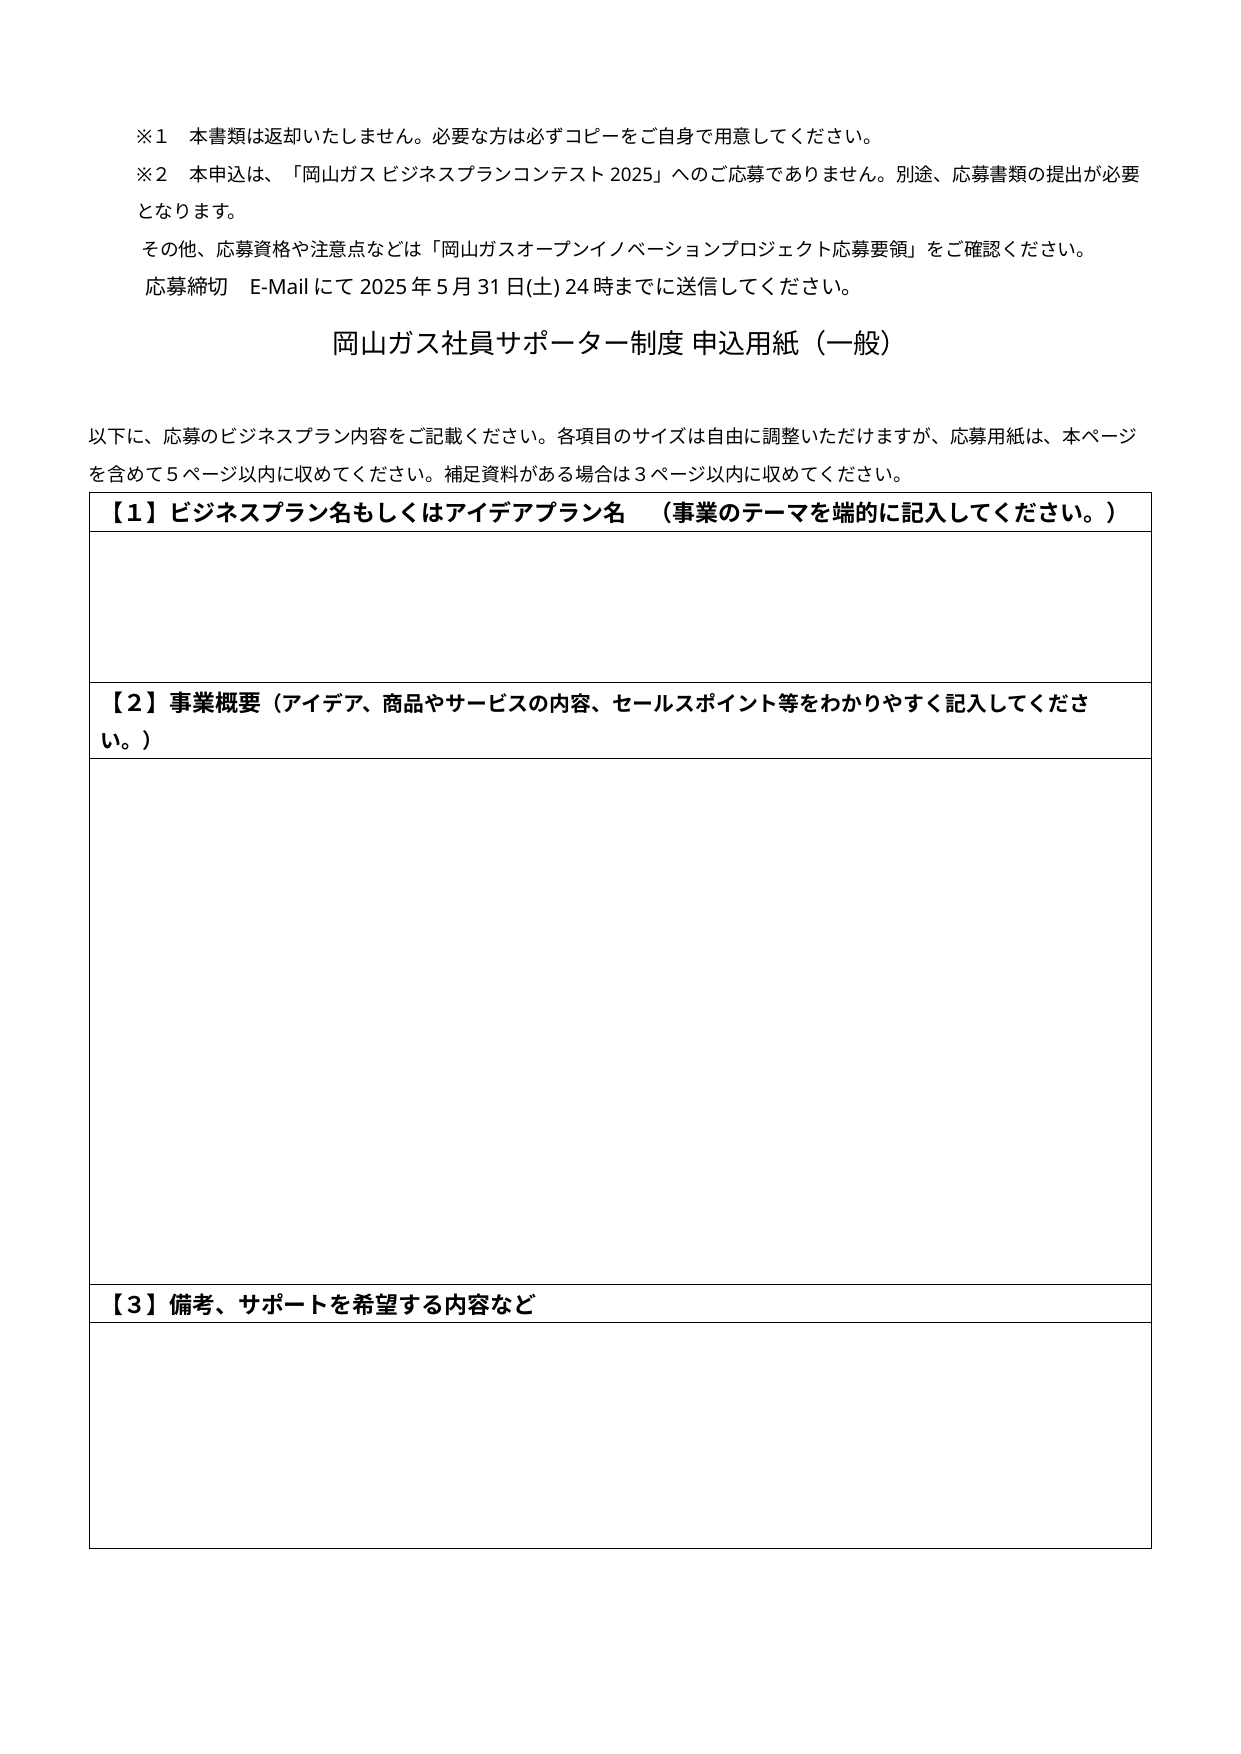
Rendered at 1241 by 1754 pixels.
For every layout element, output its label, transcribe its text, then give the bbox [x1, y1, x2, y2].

text その他、応募資格や注意点などは「岡山ガスオープンイノベーションプロジェクト応募要領」をご確認ください。 [103, 229, 1152, 267]
table_cell 【３】備考、サポートを希望する内容など [90, 1285, 1151, 1322]
table_cell [90, 759, 1151, 1284]
table_cell 【２】事業概要（アイデア、商品やサービスの内容、セールスポイント等をわかりやすく記入してください。） [90, 683, 1151, 758]
table_header 【１】ビジネスプラン名もしくはアイデアプラン名 （事業のテーマを端的に記入してください。） [90, 493, 1151, 531]
text 以下に、応募のビジネスプラン内容をご記載ください。各項目のサイズは自由に調整いただけますが、応募用紙は、本ページを含めて５ページ以内に収めてください。補足資料がある場合は３ページ以内に収めてください。 [89, 417, 1152, 492]
table_cell [90, 1323, 1151, 1548]
text 応募締切 E-Mailにて 2025年5月31日(土) 24時までに送信してください。 [103, 267, 1152, 304]
text ※１ 本書類は返却いたしません。必要な方は必ずコピーをご自身で用意してください。 ※２ 本申込は、「岡山ガス ビジネスプランコンテスト2025」へのご応募でありません。別途、応募書類の提出が必要 となります。 [136, 117, 1152, 229]
text 岡山ガス社員サポーター制度 申込用紙（一般） [89, 304, 1152, 379]
table_cell [90, 532, 1151, 682]
